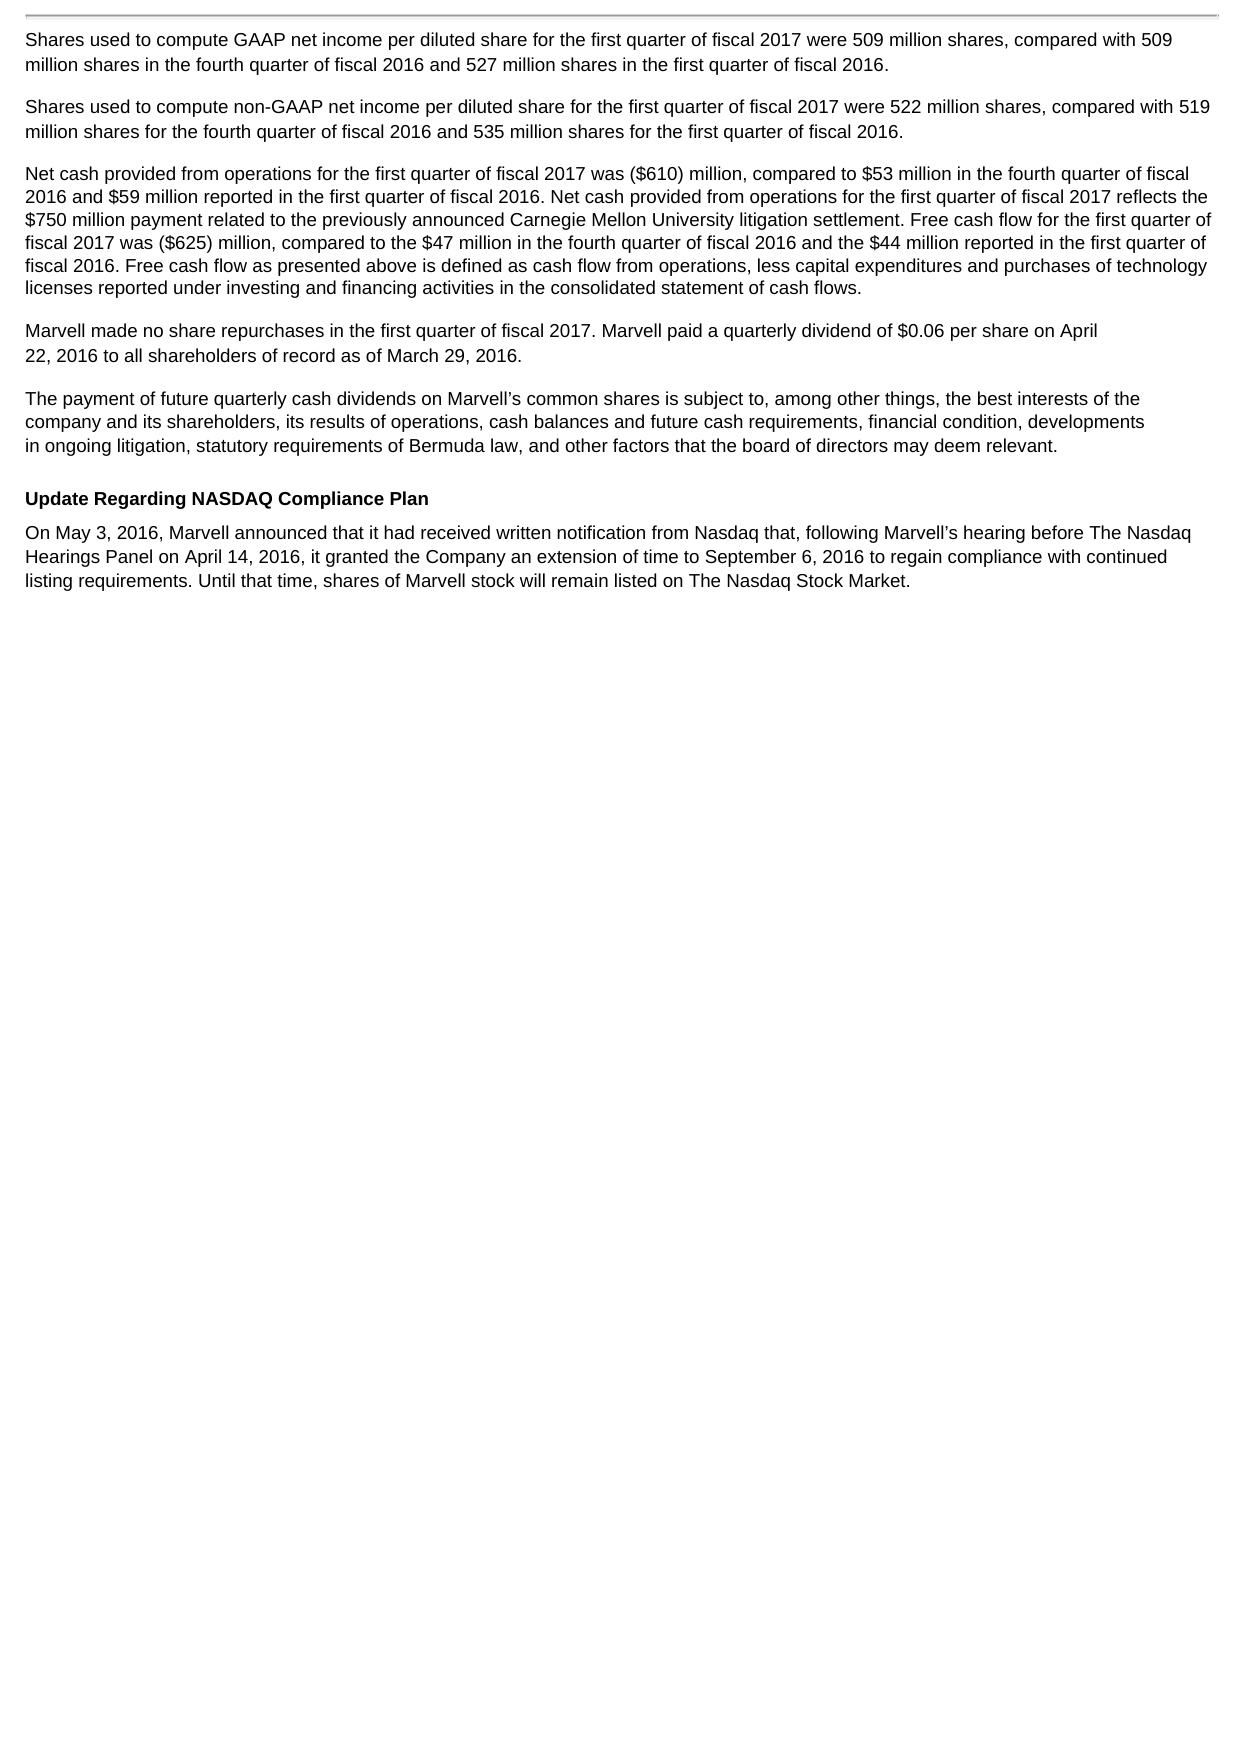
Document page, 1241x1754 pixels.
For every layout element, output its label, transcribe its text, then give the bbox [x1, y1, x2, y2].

text On May 3, 2016, Marvell announced that it had received written notification from Nasdaq that, following Marvell’s hearing before The Nasdaq Hearings Panel on April 14, 2016, it granted the Company an extension of time to September 6, 2016 to regain compliance with continued listing requirements. Until that time, shares of Marvell stock will remain listed on The Nasdaq Stock Market. [25, 522, 1194, 591]
text Update Regarding NASDAQ Compliance Plan [25, 488, 1215, 509]
text Net cash provided from operations for the first quarter of fiscal 2017 was ($610) million, compared to $53 million in the fourth quarter of fiscal 2016 and $59 million reported in the first quarter of fiscal 2016. Net cash provided from operations for the first quarter of fiscal 2017 reflects the $750 million payment related to the previously announced Carnegie Mellon University litigation settlement. Free cash flow for the first quarter of fiscal 2017 was ($625) million, compared to the $47 million in the fourth quarter of fiscal 2016 and the $44 million reported in the first quarter of fiscal 2016. Free cash flow as presented above is defined as cash flow from operations, less capital expenditures and purchases of technology licenses reported under investing and financing activities in the consolidated statement of cash flows. [25, 163, 1213, 299]
text Marvell made no share repurchases in the first quarter of fiscal 2017. Marvell paid a quarterly dividend of $0.06 per share on April 22, 2016 to all shareholders of record as of March 29, 2016. [25, 320, 1122, 366]
text Shares used to compute GAAP net income per diluted share for the first quarter of fiscal 2017 were 509 million shares, compared with 509 million shares in the fourth quarter of fiscal 2016 and 527 million shares in the first quarter of fiscal 2016. [25, 28, 1201, 75]
picture [23, 14, 1220, 21]
text The payment of future quarterly cash dividends on Marvell’s common shares is subject to, among other things, the best interests of the company and its shareholders, its results of operations, cash balances and future cash requirements, financial condition, developments in ongoing litigation, statutory requirements of Bermuda law, and other factors that the board of directors may deem relevant. [25, 387, 1163, 456]
text Shares used to compute non-GAAP net income per diluted share for the first quarter of fiscal 2017 were 522 million shares, compared with 519 million shares for the fourth quarter of fiscal 2016 and 535 million shares for the first quarter of fiscal 2016. [25, 96, 1215, 142]
